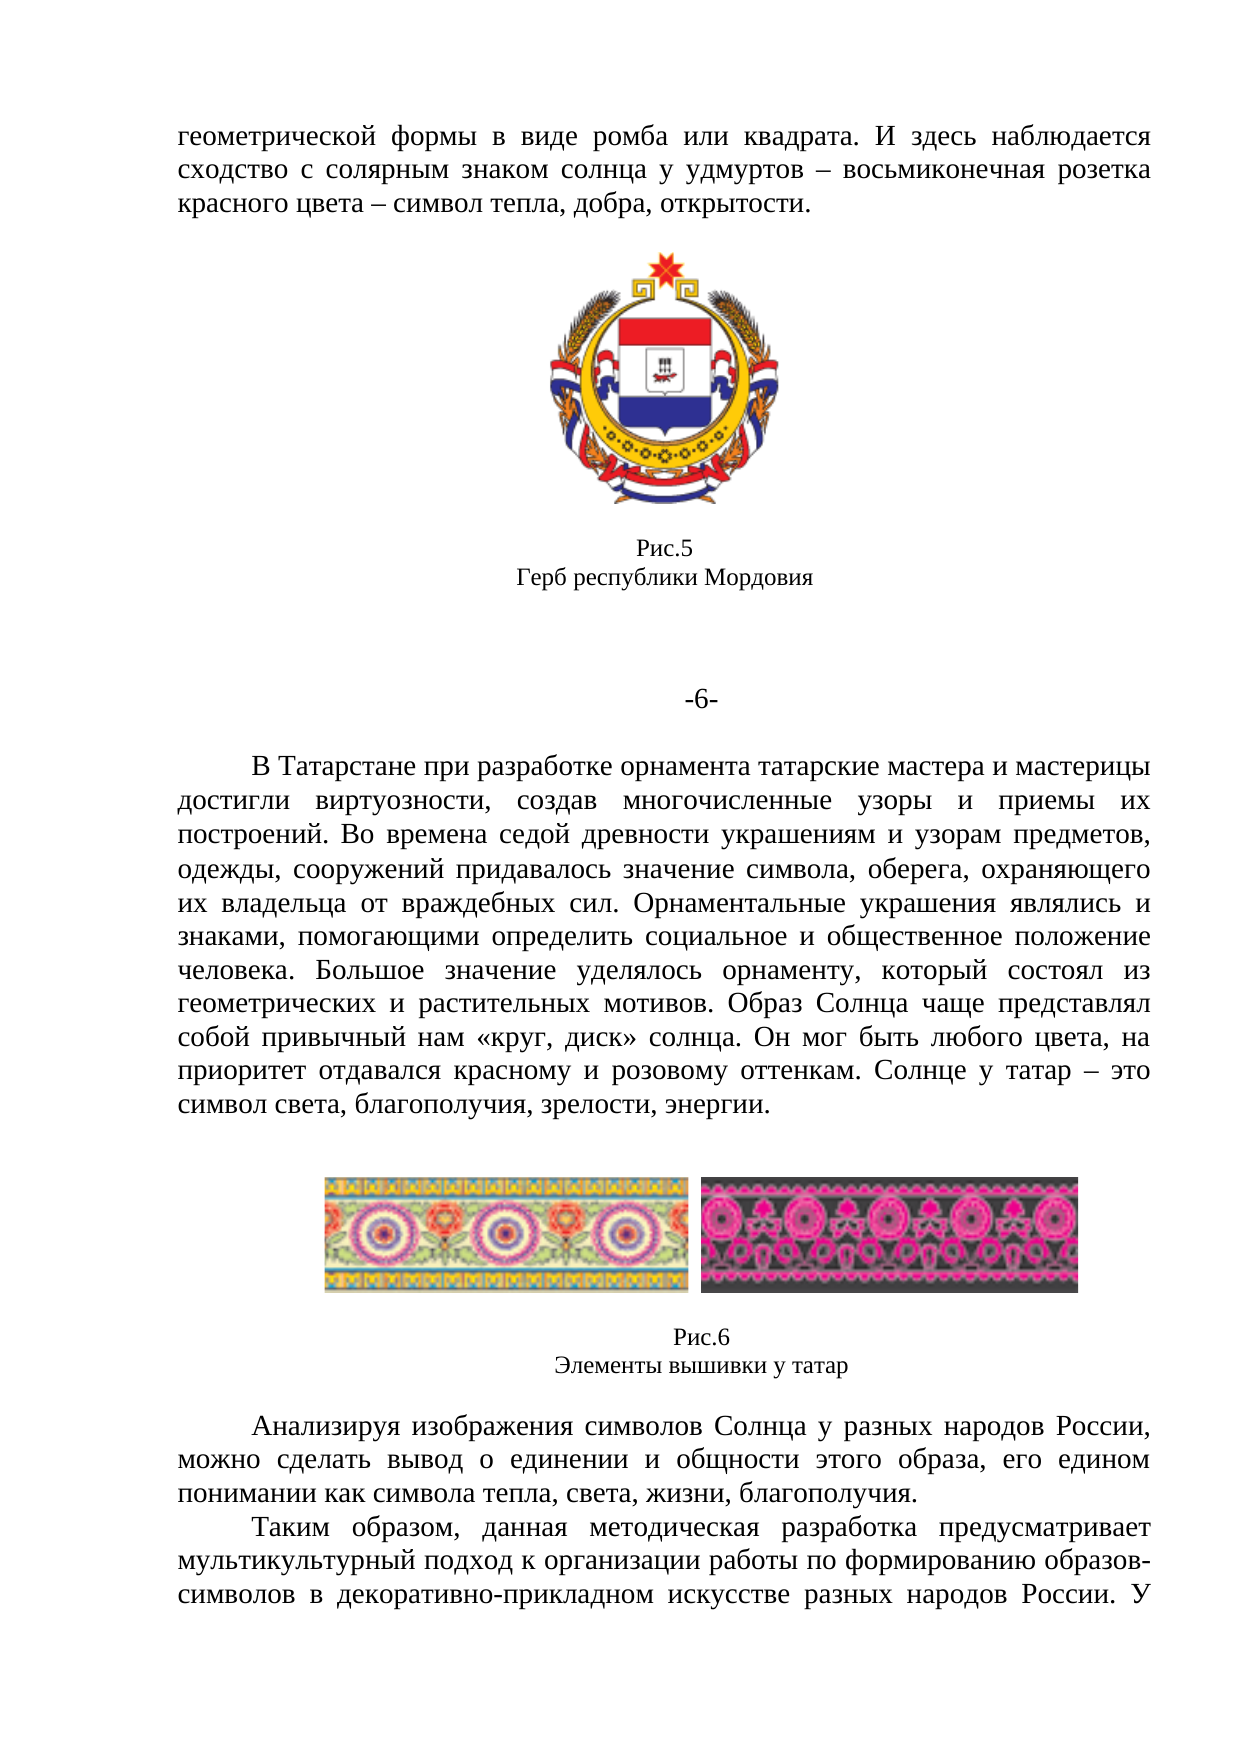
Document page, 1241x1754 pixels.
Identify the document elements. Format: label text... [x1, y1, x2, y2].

picture [460, 252, 869, 504]
list Элементы вышивки у татар [177, 1351, 1152, 1379]
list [177, 1509, 1152, 1609]
list Рис.6 [177, 1322, 1152, 1351]
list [177, 118, 1152, 219]
list Герб республики Мордовия [177, 562, 1152, 590]
picture [701, 1177, 1079, 1293]
list -6- [177, 681, 1152, 715]
list Анализируя изображения символов Солнца у разных народов России, можно сделать вывод о единении и общности этого образа, его едином понимании как символа тепла, света, жизни, благополучия. [177, 1408, 1152, 1509]
list Рис.5 [177, 533, 1152, 562]
picture [324, 1177, 689, 1293]
list В Татарстане при разработке орнамента татарские мастера и мастерицы достигли виртуозности, создав многочисленные узоры и приемы их построений. Во времена седой древности украшениям и узорам предметов, одежды, сооружений придавалось значение символа, оберега, охраняющего их владельца от враждебных сил. Орнаментальные украшения являлись и знаками, помогающими определить социальное и общественное положение человека. Большое значение уделялось орнаменту, который состоял из геометрических и растительных мотивов. Образ Солнца чаще представлял собой привычный нам «круг, диск» солнца. Он мог быть любого цвета, на приоритет отдавался красному и розовому оттенкам. Солнце у татар – это символ света, благополучия, зрелости, энергии. [177, 748, 1152, 1119]
